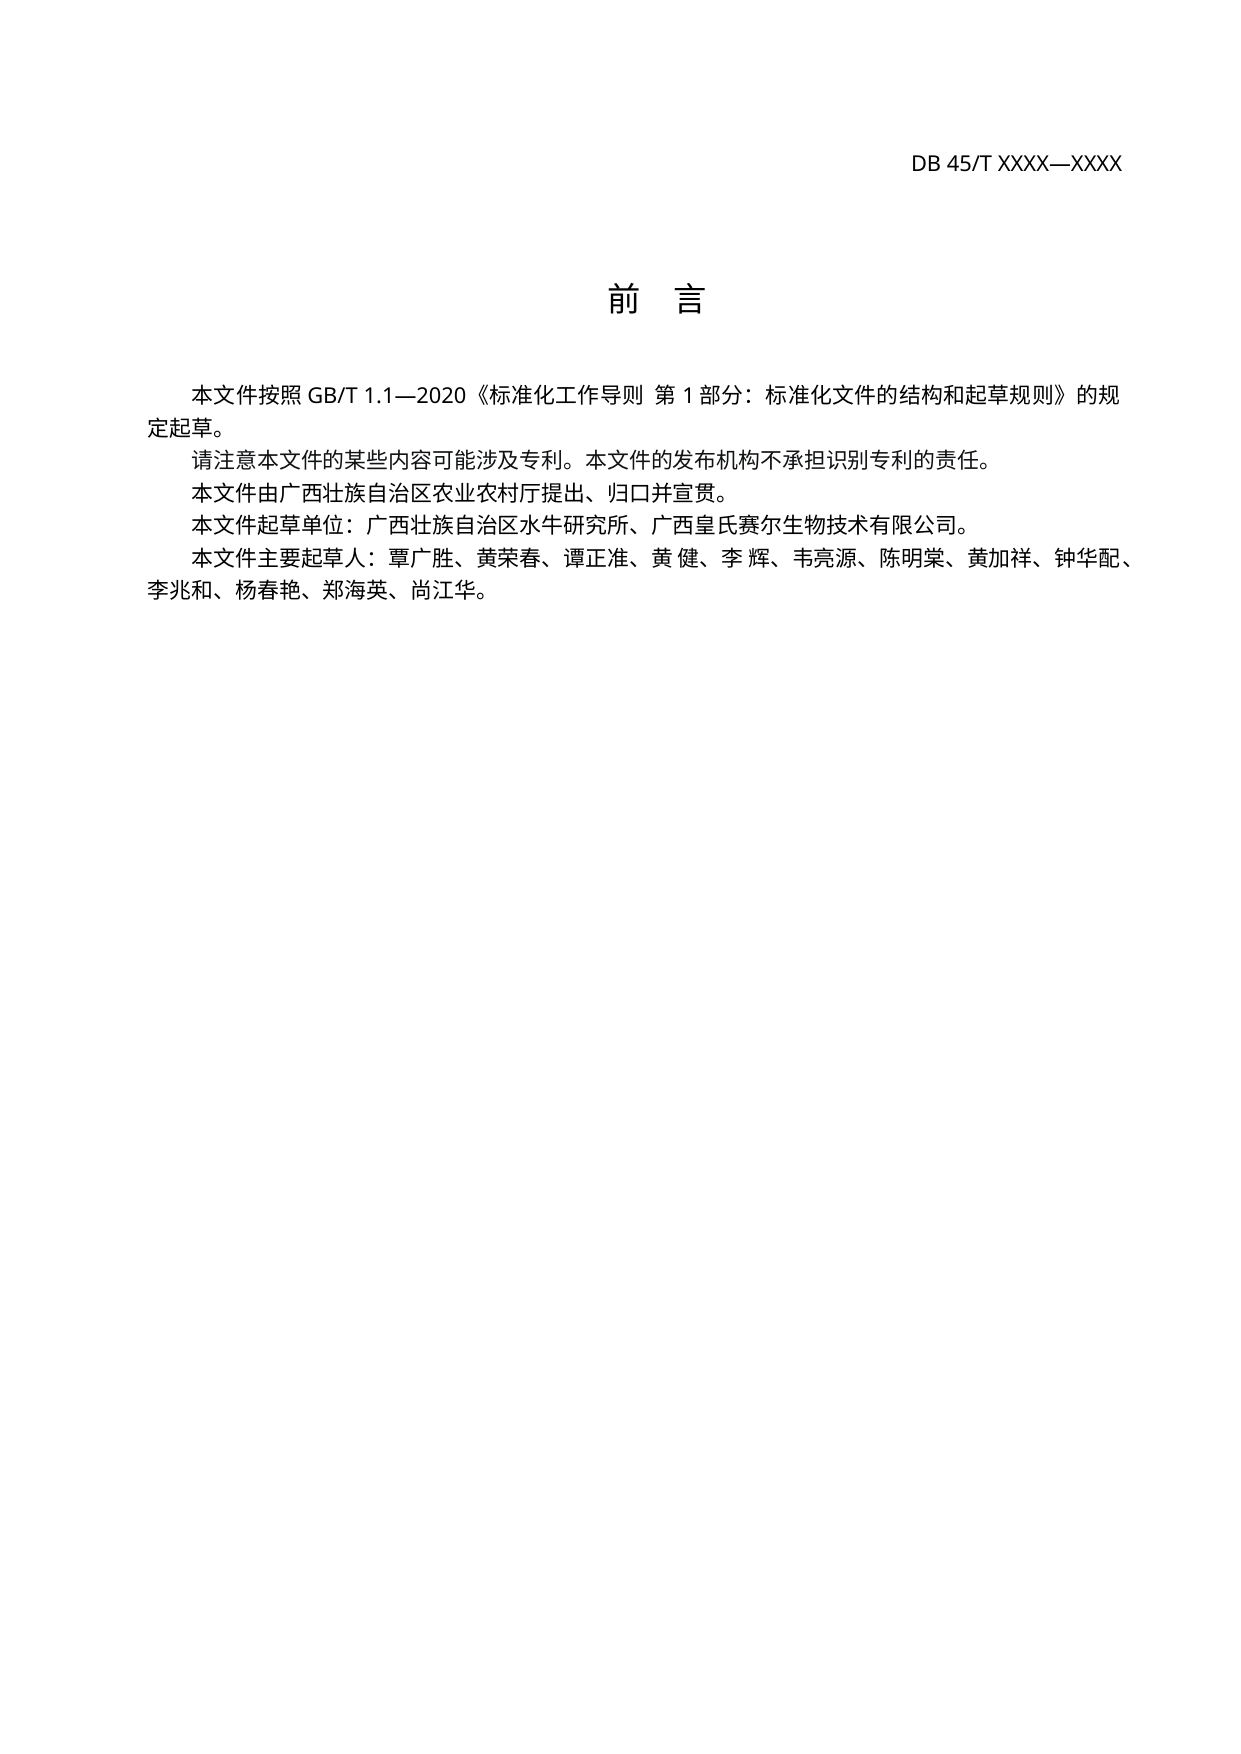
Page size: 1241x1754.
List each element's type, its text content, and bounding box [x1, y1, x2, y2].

text 本文件起草单位：广西壮族自治区水牛研究所、广西皇氏赛尔生物技术有限公司。 [148, 508, 1122, 541]
text 前言 [148, 264, 1122, 329]
text 本文件主要起草人：覃广胜、黄荣春、谭正准、黄 健、李 辉、韦亮源、陈明棠、黄加祥、钟华配、李兆和、杨春艳、郑海英、尚江华。 [148, 541, 1122, 606]
text 本文件按照GB/T 1.1—2020《标准化工作导则 第1部分：标准化文件的结构和起草规则》的规定起草。 [148, 378, 1122, 443]
text 请注意本文件的某些内容可能涉及专利。本文件的发布机构不承担识别专利的责任。 [148, 443, 1122, 476]
text 本文件由广西壮族自治区农业农村厅提出、归口并宣贯。 [148, 476, 1122, 508]
